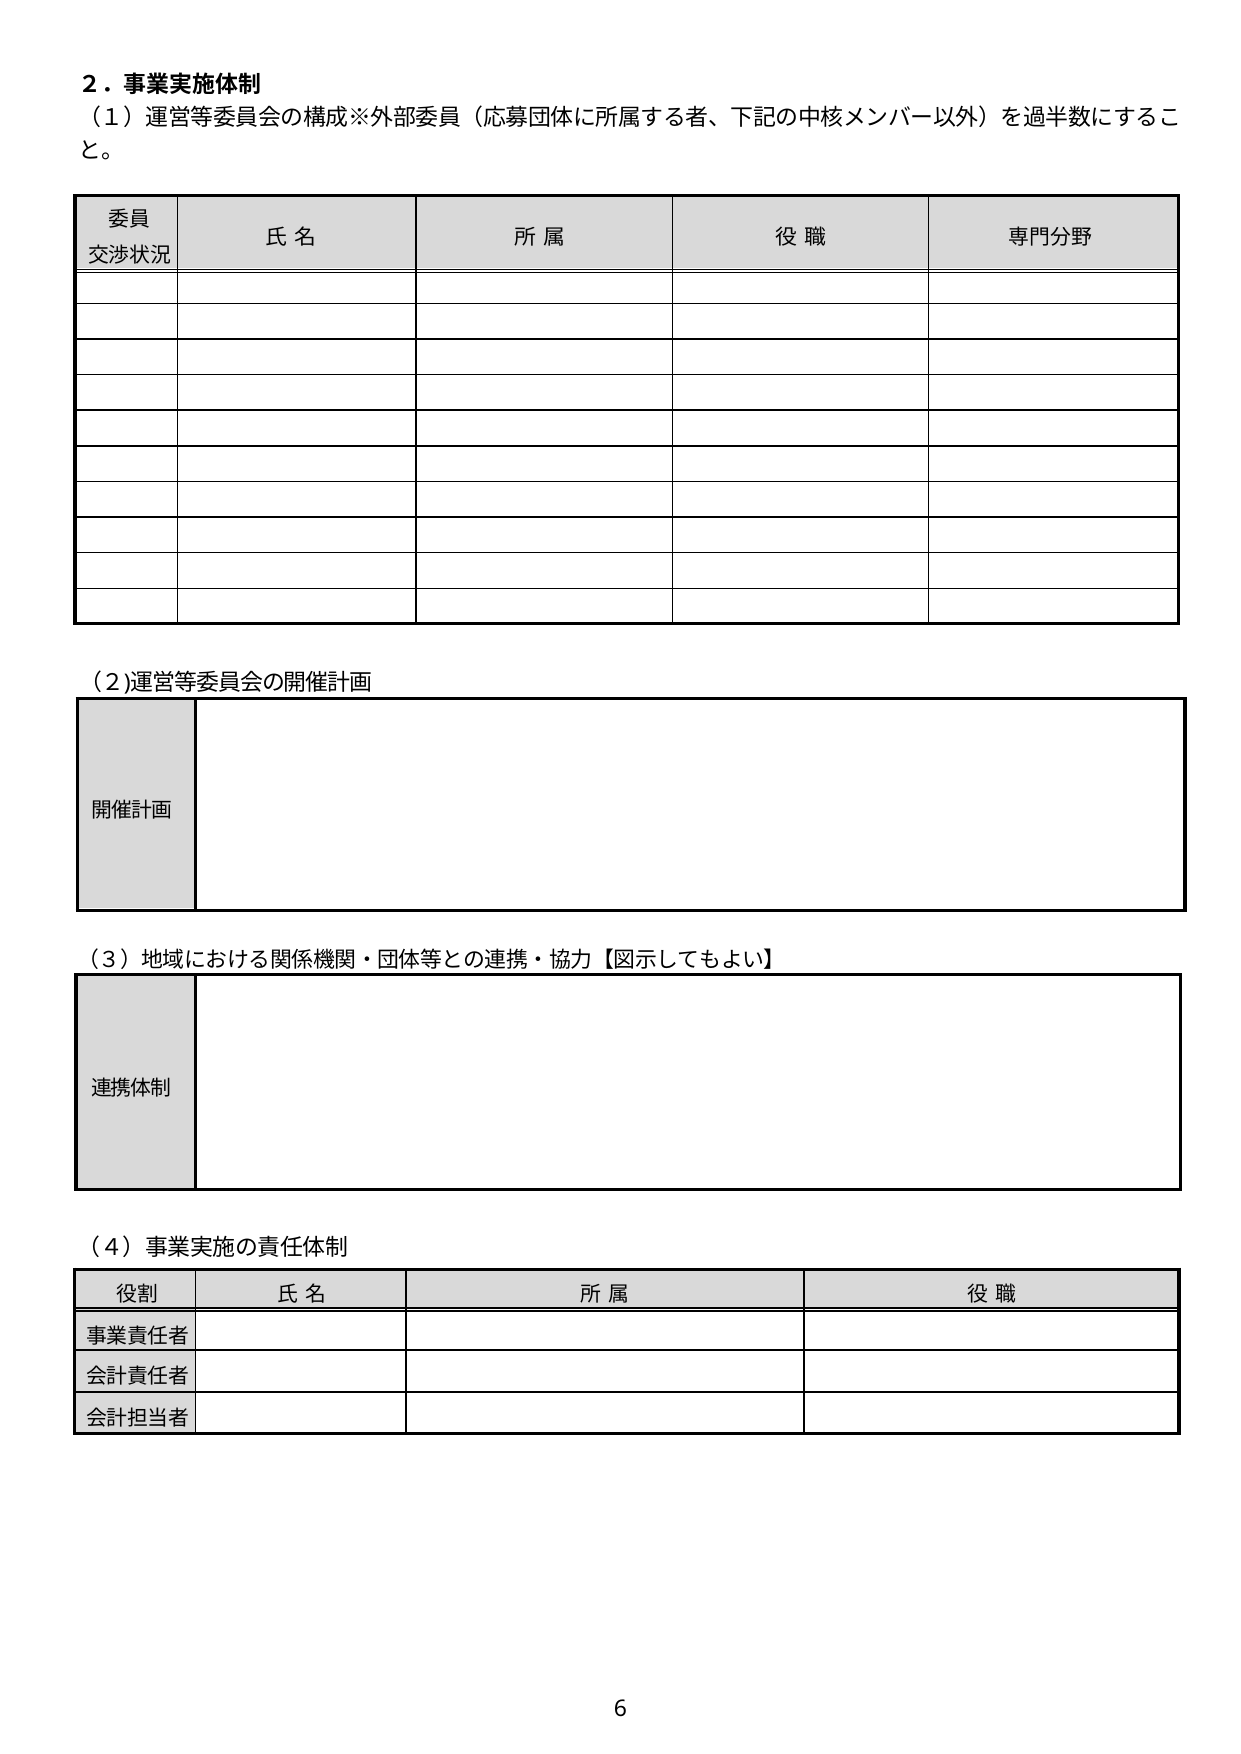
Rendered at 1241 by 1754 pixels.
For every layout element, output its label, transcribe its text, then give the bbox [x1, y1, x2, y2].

table_cell [417, 411, 672, 445]
table_cell [77, 589, 177, 622]
table_cell [673, 411, 928, 445]
table_header 専門分野 [929, 197, 1177, 268]
table_cell [77, 273, 177, 302]
table_cell [673, 553, 928, 587]
table_header 所 属 [407, 1271, 803, 1307]
text （２)運営等委員会の開催計画 [48, 663, 1184, 697]
table_header 開催計画 [79, 700, 194, 908]
table_header 氏 名 [178, 197, 415, 268]
text （１）運営等委員会の構成※外部委員（応募団体に所属する者、下記の中核メンバー以外）を過半数にすること。 [78, 99, 1192, 166]
table_cell [417, 375, 672, 409]
table_header [197, 976, 1179, 1188]
text （３）地域における関係機関・団体等との連携・協力【図示してもよい】 [48, 942, 1192, 973]
table_cell [196, 1312, 405, 1349]
table_cell [417, 518, 672, 552]
table_cell [929, 411, 1177, 445]
table_header 役 職 [805, 1271, 1177, 1307]
table_cell [178, 553, 415, 587]
table_cell [196, 1351, 405, 1391]
table_cell [417, 589, 672, 622]
table_cell [929, 553, 1177, 587]
table_cell [417, 304, 672, 338]
table_cell [929, 589, 1177, 622]
table_cell [178, 518, 415, 552]
table_cell [196, 1393, 405, 1432]
table_cell [77, 411, 177, 445]
table_header 役割 [76, 1271, 195, 1307]
table_cell [805, 1351, 1177, 1391]
table_cell [178, 589, 415, 622]
table_cell [77, 518, 177, 552]
table_cell [77, 482, 177, 516]
table_cell [673, 340, 928, 374]
table_cell [407, 1312, 803, 1349]
table_cell [673, 447, 928, 481]
table_header 連携体制 [78, 976, 194, 1188]
table_cell [929, 340, 1177, 374]
table_cell 事業責任者 [76, 1312, 195, 1349]
table_cell [929, 447, 1177, 481]
table_cell [417, 553, 672, 587]
table_cell 会計担当者 [76, 1393, 195, 1432]
table_cell [673, 273, 928, 302]
table_cell [178, 411, 415, 445]
table_cell [178, 273, 415, 302]
table_header 所 属 [417, 197, 672, 268]
table_cell [77, 553, 177, 587]
table_cell [407, 1393, 803, 1432]
table_header 委員 交渉状況 [77, 197, 177, 268]
table_cell [77, 304, 177, 338]
text ２．事業実施体制 [78, 66, 1192, 99]
table_cell [673, 482, 928, 516]
text （４）事業実施の責任体制 [78, 1229, 1192, 1262]
table_cell [929, 273, 1177, 302]
table_cell [929, 375, 1177, 409]
table_cell [417, 447, 672, 481]
table_cell [417, 482, 672, 516]
table_cell [77, 447, 177, 481]
table_cell [77, 340, 177, 374]
table_header 役 職 [673, 197, 928, 268]
table_cell [77, 375, 177, 409]
table_cell [178, 340, 415, 374]
table_cell [673, 375, 928, 409]
table_cell [417, 340, 672, 374]
table_cell [929, 482, 1177, 516]
table_cell 会計責任者 [76, 1351, 195, 1391]
table_cell [417, 273, 672, 302]
table_cell [805, 1312, 1177, 1349]
table_cell [805, 1393, 1177, 1432]
table_cell [178, 375, 415, 409]
table_cell [929, 304, 1177, 338]
table_cell [673, 304, 928, 338]
table_header 氏 名 [196, 1271, 405, 1307]
table_cell [178, 482, 415, 516]
table_cell [178, 447, 415, 481]
table_cell [673, 518, 928, 552]
table_header [197, 700, 1183, 908]
table_cell [929, 518, 1177, 552]
table_cell [673, 589, 928, 622]
table_cell [407, 1351, 803, 1391]
table_cell [178, 304, 415, 338]
